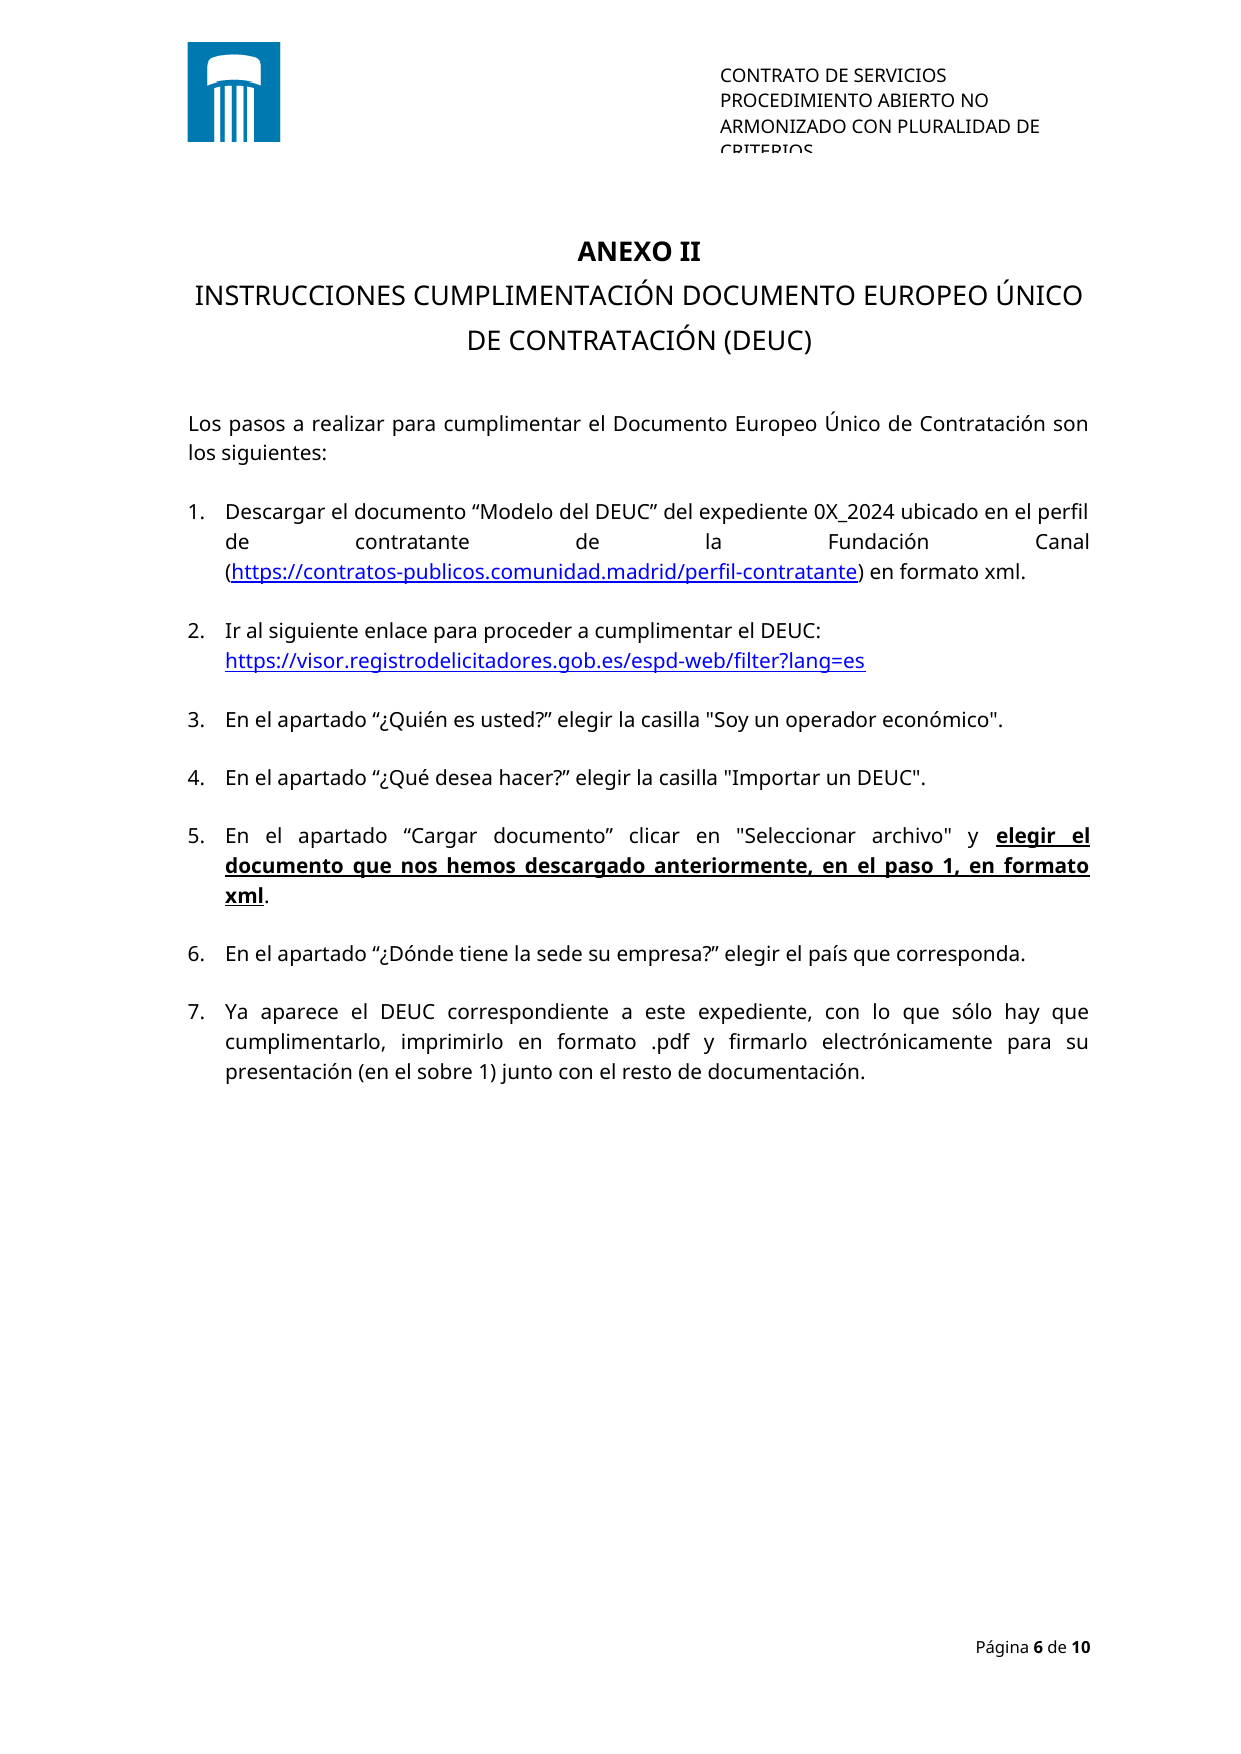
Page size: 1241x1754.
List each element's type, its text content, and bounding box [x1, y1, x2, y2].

list En el apartado “¿Qué desea hacer?” elegir la casilla "Importar un DEUC". [187, 763, 1090, 791]
list Ya aparece el DEUC correspondiente a este expediente, con lo que sólo hay que cumplimentarlo, imprimirlo en formato .pdf y firmarlo electrónicamente para su presentación (en el sobre 1) junto con el resto de documentación. [187, 997, 1090, 1085]
list Descargar el documento “Modelo del DEUC” del expediente 0X_2024 ubicado en el perfil de contratante de la Fundación Canal (https://contratos-publicos.comunidad.madrid/perfil-contratante) en formato xml. [187, 497, 1090, 586]
list En el apartado “¿Dónde tiene la sede su empresa?” elegir el país que corresponda. [187, 939, 1090, 967]
list Ir al siguiente enlace para proceder a cumplimentar el DEUC: [187, 617, 1090, 645]
picture [208, 55, 260, 84]
picture [187, 42, 283, 144]
list En el apartado “¿Quién es usted?” elegir la casilla "Soy un operador económico". [187, 705, 1090, 733]
list https://visor.registrodelicitadores.gob.es/espd-web/filter?lang=es [225, 646, 1090, 675]
text Los pasos a realizar para cumplimentar el Documento Europeo Único de Contratación son los siguientes: [188, 409, 1090, 466]
list En el apartado “Cargar documento” clicar en "Seleccionar archivo" y elegir el documento que nos hemos descargado anteriormente, en el paso 1, en formato xml. [187, 821, 1090, 909]
text INSTRUCCIONES CUMPLIMENTACIÓN DOCUMENTO EUROPEO ÚNICO DE CONTRATACIÓN (DEUC) [188, 277, 1090, 358]
text ANEXO II [188, 233, 1090, 269]
